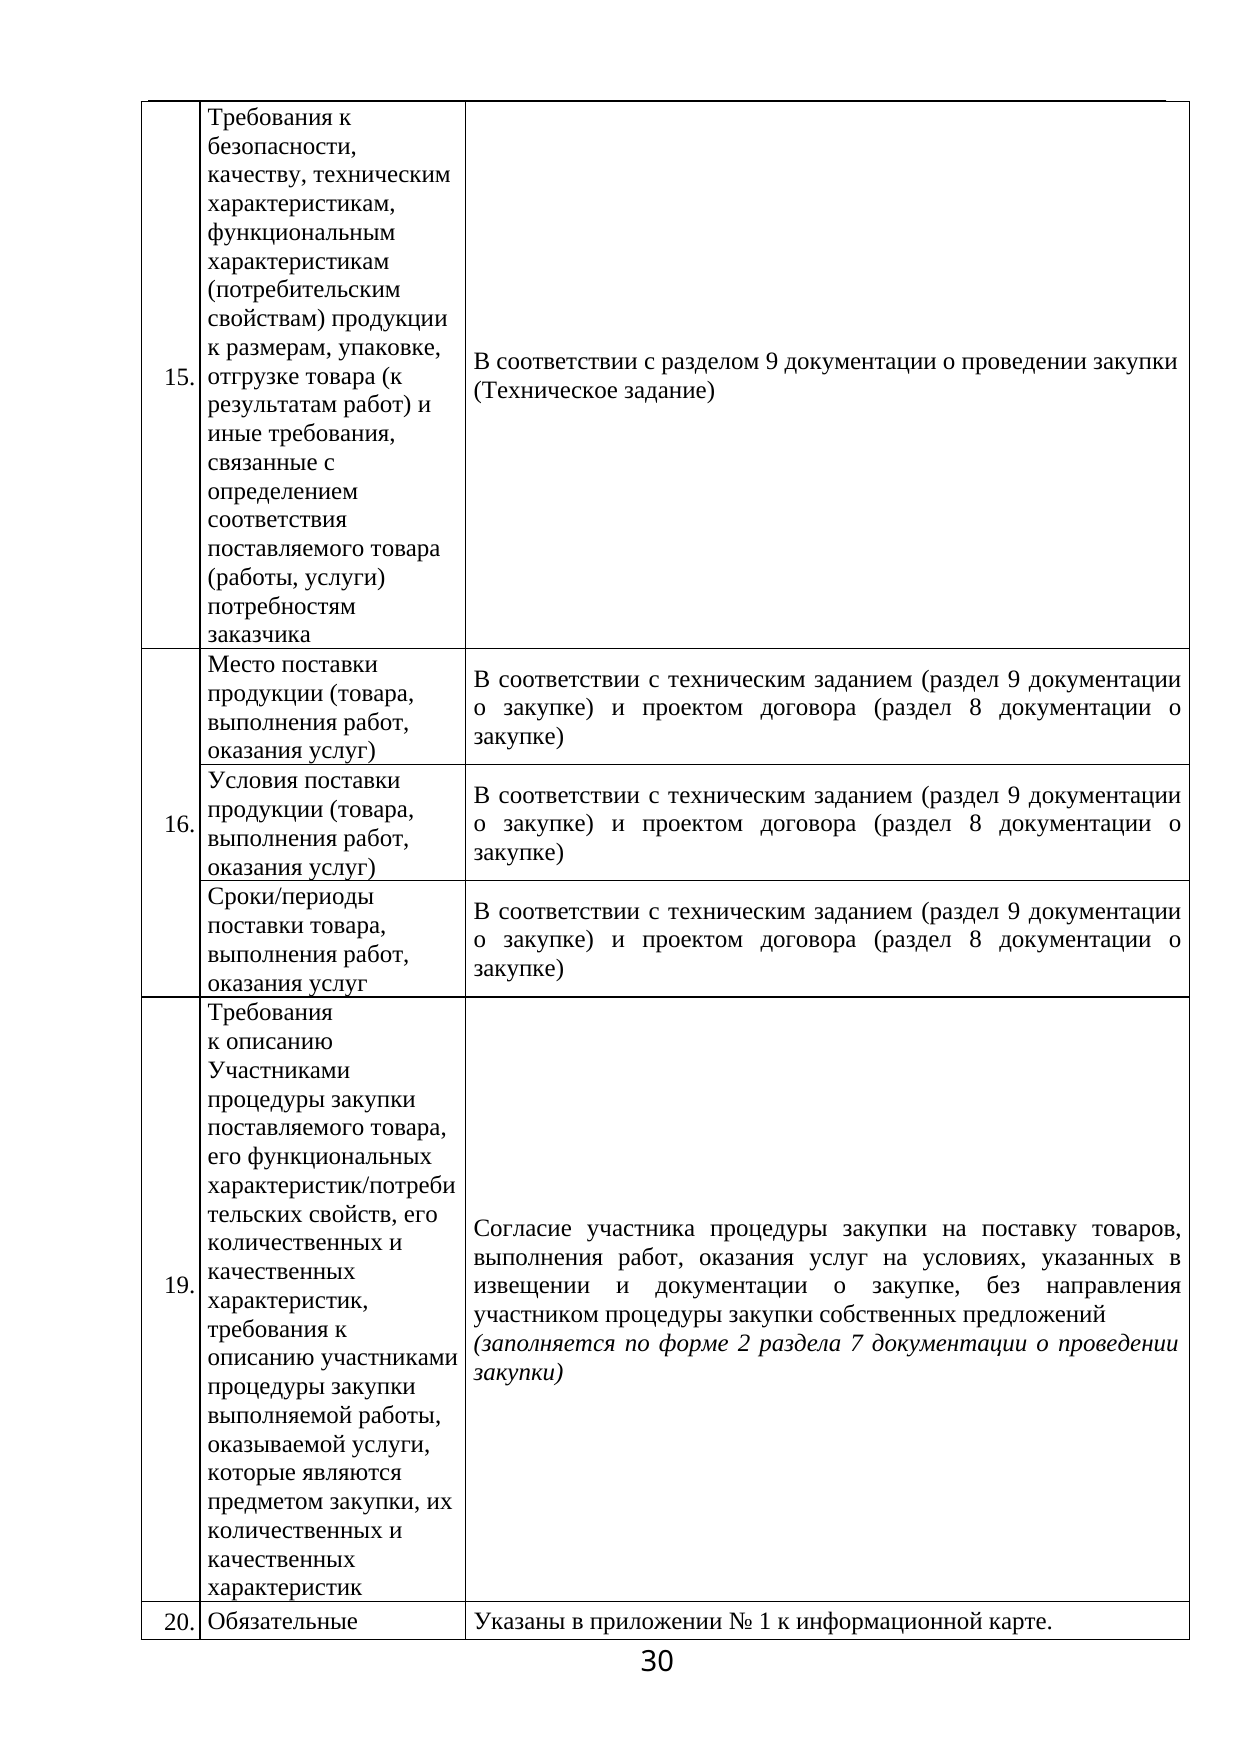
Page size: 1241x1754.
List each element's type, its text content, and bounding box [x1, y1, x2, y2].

table_cell Место поставки продукции (товара, выполнения работ, оказания услуг) [201, 649, 465, 764]
table_cell В соответствии с техническим заданием (раздел 9 документации о закупке) и проектом договора (раздел 8 документации о закупке) [466, 881, 1189, 996]
table_cell [142, 998, 199, 1601]
table_cell Сроки/периоды поставки товара, выполнения работ, оказания услуг [201, 881, 465, 996]
table_cell [142, 102, 199, 648]
table_cell Требования к описанию Участниками процедуры закупки поставляемого товара, его функциональных характеристик/потребительских свойств, его количественных и качественных характеристик, требования к описанию участниками процедуры закупки выполняемой работы, оказываемой услуги, которые являются предметом закупки, их количественных и качественных характеристик [201, 998, 465, 1601]
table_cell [466, 1602, 1189, 1639]
table_cell В соответствии с техническим заданием (раздел 9 документации о закупке) и проектом договора (раздел 8 документации о закупке) [466, 649, 1189, 764]
table_cell Условия поставки продукции (товара, выполнения работ, оказания услуг) [201, 765, 465, 880]
table_cell В соответствии с техническим заданием (раздел 9 документации о закупке) и проектом договора (раздел 8 документации о закупке) [466, 765, 1189, 880]
table_cell В соответствии с разделом 9 документации о проведении закупки (Техническое задание) [466, 102, 1189, 648]
table_cell Требования к безопасности, качеству, техническим характеристикам, функциональным характеристикам (потребительским свойствам) продукции к размерам, упаковке, отгрузке товара (к результатам работ) и иные требования, связанные с определением соответствия поставляемого товара (работы, услуги) потребностям заказчика [201, 102, 465, 648]
table_cell [142, 1602, 199, 1639]
table_cell Согласие участника процедуры закупки на поставку товаров, выполнения работ, оказания услуг на условиях, указанных в извещении и документации о закупке, без направления участником процедуры закупки собственных предложений (заполняется по форме 2 раздела 7 документации о проведении закупки) [466, 998, 1189, 1601]
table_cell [201, 1602, 465, 1639]
table_cell [142, 649, 199, 996]
